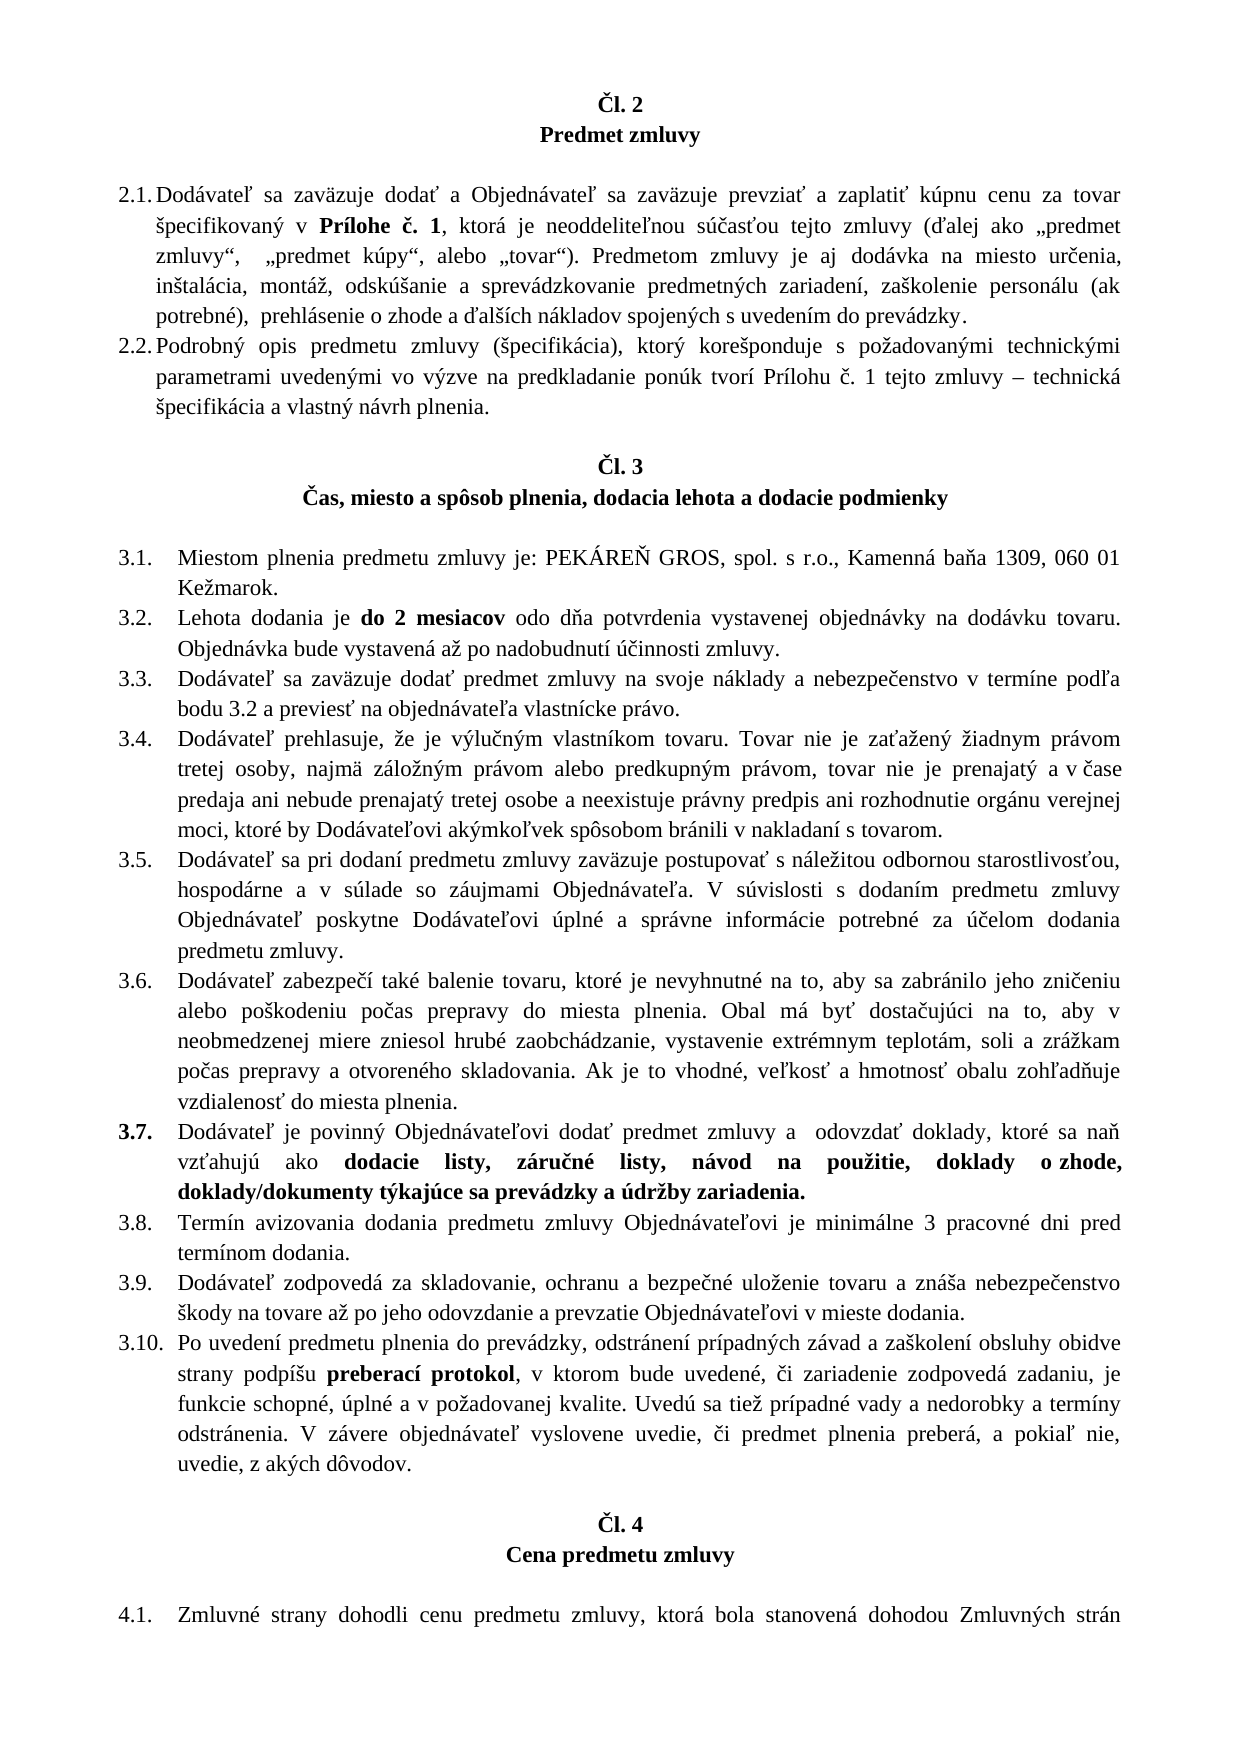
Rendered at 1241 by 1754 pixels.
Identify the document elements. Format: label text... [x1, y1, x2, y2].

text Čl. 2 [118, 91, 1122, 117]
list Dodávateľ zodpovedá za skladovanie, ochranu a bezpečné uloženie tovaru a znáša nebezpečenstvo škody na tovare až po jeho odovzdanie a prevzatie Objednávateľovi v mieste dodania. [118, 1269, 1122, 1326]
list Dodávateľ sa zaväzuje dodať predmet zmluvy na svoje náklady a nebezpečenstvo v termíne podľa bodu 3.2 a previesť na objednávateľa vlastnícke právo. [118, 665, 1122, 721]
list Podrobný opis predmetu zmluvy (špecifikácia), ktorý korešponduje s požadovanými technickými parametrami uvedenými vo výzve na predkladanie ponúk tvorí Prílohu č. 1 tejto zmluvy – technická špecifikácia a vlastný návrh plnenia. [118, 333, 1122, 419]
list Miestom plnenia predmetu zmluvy je: PEKÁREŇ GROS, spol. s r.o., Kamenná baňa 1309, 060 01 Kežmarok. [118, 544, 1122, 601]
text Čl. 3 [118, 453, 1122, 480]
list Dodávateľ sa zaväzuje dodať a Objednávateľ sa zaväzuje prevziať a zaplatiť kúpnu cenu za tovar špecifikovaný v Prílohe č. 1, ktorá je neoddeliteľnou súčasťou tejto zmluvy (ďalej ako „predmet zmluvy“, „predmet kúpy“, alebo „tovar“). Predmetom zmluvy je aj dodávka na miesto určenia, inštalácia, montáž, odskúšanie a sprevádzkovanie predmetných zariadení, zaškolenie personálu (ak potrebné), prehlásenie o zhode a ďalších nákladov spojených s uvedením do prevádzky. [118, 182, 1122, 329]
list Lehota dodania je do 2 mesiacov odo dňa potvrdenia vystavenej objednávky na dodávku tovaru. Objednávka bude vystavená až po nadobudnutí účinnosti zmluvy. [118, 604, 1122, 661]
text Predmet zmluvy [118, 121, 1122, 147]
text Čas, miesto a spôsob plnenia, dodacia lehota a dodacie podmienky [118, 484, 1132, 510]
list Termín avizovania dodania predmetu zmluvy Objednávateľovi je minimálne 3 pracovné dni pred termínom dodania. [118, 1209, 1122, 1265]
list Dodávateľ je povinný Objednávateľovi dodať predmet zmluvy a odovzdať doklady, ktoré sa naň vzťahujú ako dodacie listy, záručné listy, návod na použitie, doklady o zhode, doklady/dokumenty týkajúce sa prevádzky a údržby zariadenia. [118, 1118, 1122, 1205]
list Dodávateľ zabezpečí také balenie tovaru, ktoré je nevyhnutné na to, aby sa zabránilo jeho zničeniu alebo poškodeniu počas prepravy do miesta plnenia. Obal má byť dostačujúci na to, aby v neobmedzenej miere zniesol hrubé zaobchádzanie, vystavenie extrémnym teplotám, soli a zrážkam počas prepravy a otvoreného skladovania. Ak je to vhodné, veľkosť a hmotnosť obalu zohľadňuje vzdialenosť do miesta plnenia. [118, 967, 1122, 1114]
text Cena predmetu zmluvy [118, 1541, 1122, 1567]
list Dodávateľ prehlasuje, že je výlučným vlastníkom tovaru. Tovar nie je zaťažený žiadnym právom tretej osoby, najmä záložným právom alebo predkupným právom, tovar nie je prenajatý a v čase predaja ani nebude prenajatý tretej osobe a neexistuje právny predpis ani rozhodnutie orgánu verejnej moci, ktoré by Dodávateľovi akýmkoľvek spôsobom bránili v nakladaní s tovarom. [118, 725, 1122, 842]
text Čl. 4 [118, 1511, 1122, 1537]
list Po uvedení predmetu plnenia do prevádzky, odstránení prípadných závad a zaškolení obsluhy obidve strany podpíšu preberací protokol, v ktorom bude uvedené, či zariadenie zodpovedá zadaniu, je funkcie schopné, úplné a v požadovanej kvalite. Uvedú sa tiež prípadné vady a nedorobky a termíny odstránenia. V závere objednávateľ vyslovene uvedie, či predmet plnenia preberá, a pokiaľ nie, uvedie, z akých dôvodov. [118, 1329, 1122, 1477]
list Dodávateľ sa pri dodaní predmetu zmluvy zaväzuje postupovať s náležitou odbornou starostlivosťou, hospodárne a v súlade so záujmami Objednávateľa. V súvislosti s dodaním predmetu zmluvy Objednávateľ poskytne Dodávateľovi úplné a správne informácie potrebné za účelom dodania predmetu zmluvy. [118, 846, 1122, 963]
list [118, 1601, 1122, 1628]
